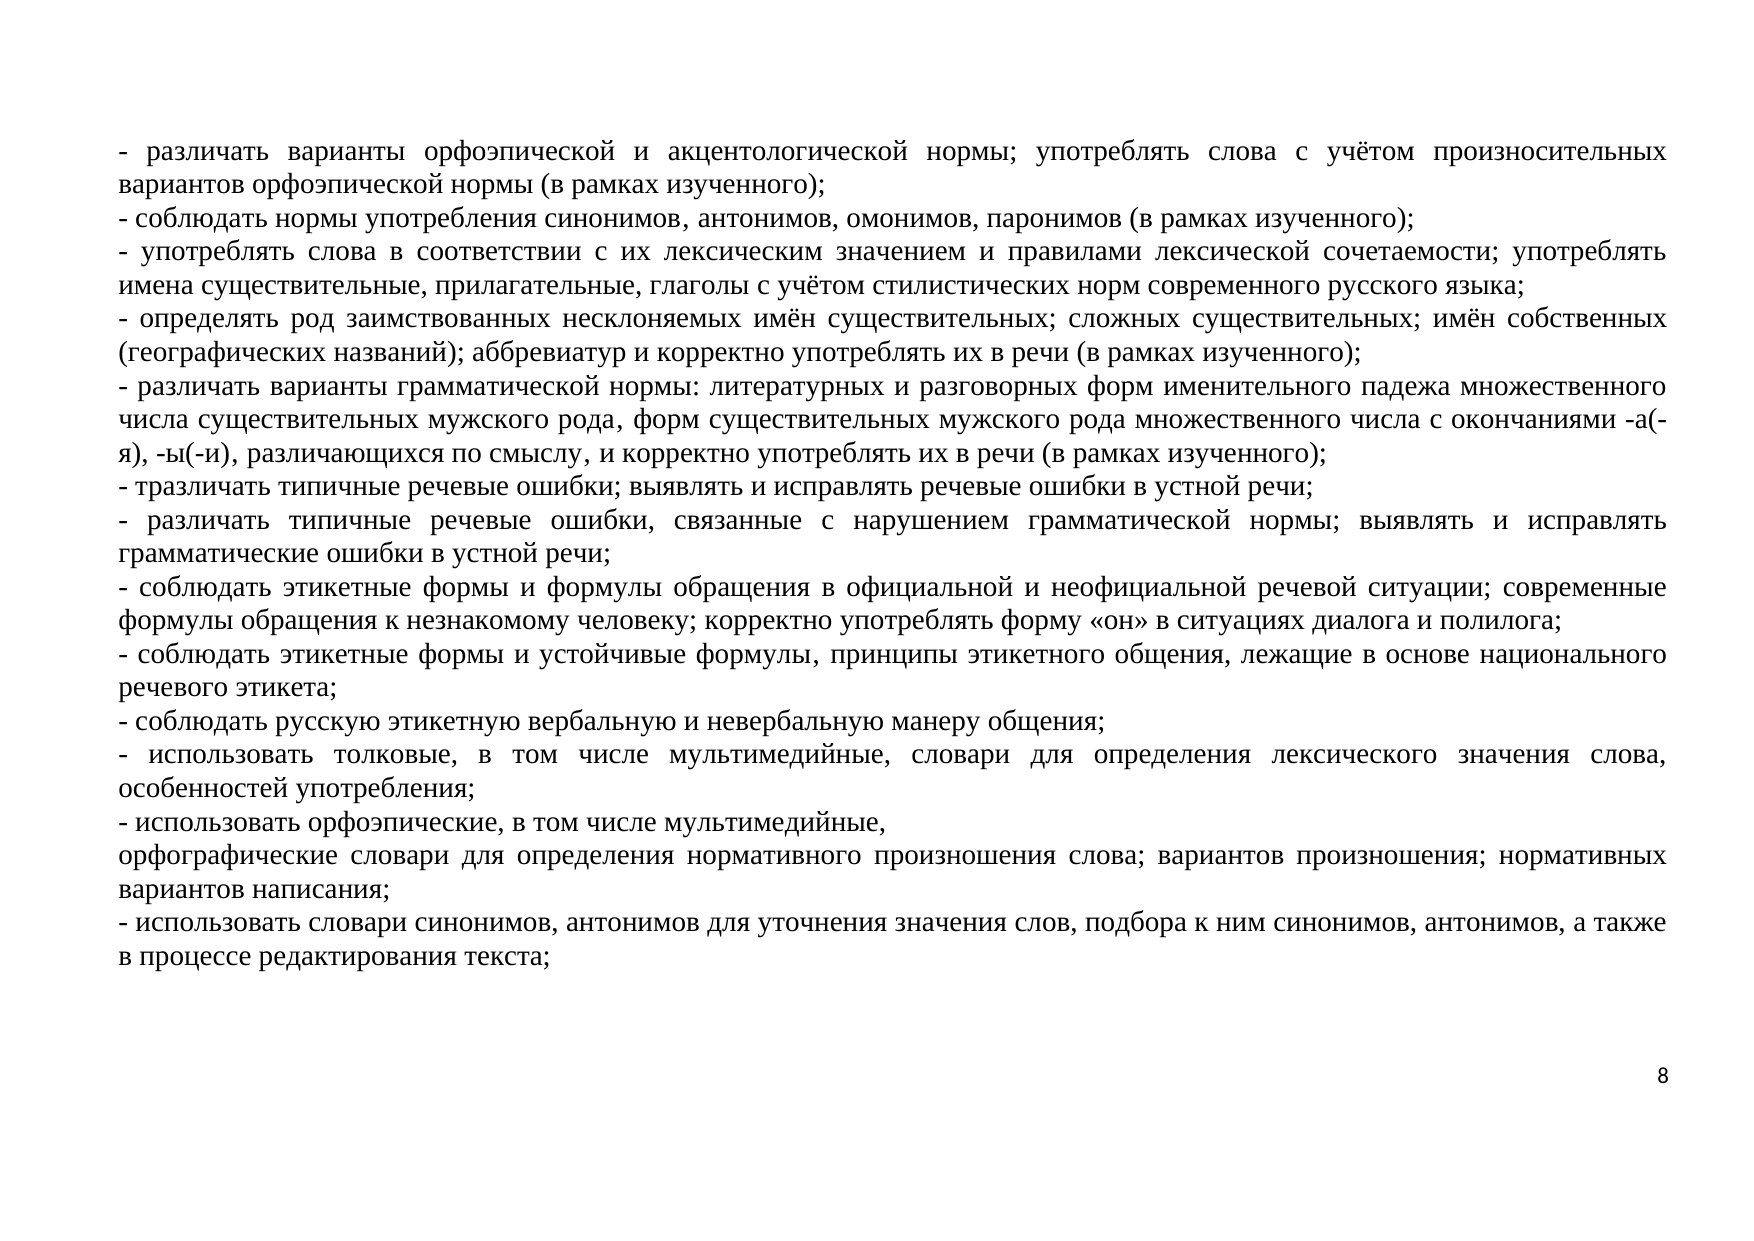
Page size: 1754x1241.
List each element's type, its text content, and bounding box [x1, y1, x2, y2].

text - определять род заимствованных несклоняемых имён существительных; сложных существительных; имён собственных (географических названий); аббревиатур и корректно употреблять их в речи (в рамках изученного); [118, 301, 1668, 368]
text - употреблять слова в соответствии с их лексическим значением и правилами лексической сочетаемости; употреблять имена существительные, прилагательные, глаголы с учётом стилистических норм современного русского языка; [118, 233, 1668, 301]
text - соблюдать этикетные формы и формулы обращения в официальной и неофициальной речевой ситуации; современные формулы обращения к незнакомому человеку; корректно употреблять форму «он» в ситуациях диалога и полилога; [118, 569, 1668, 636]
text - использовать словари синонимов, антонимов для уточнения значения слов, подбора к ним синонимов, антонимов, а также в процессе редактирования текста; [118, 904, 1668, 971]
text - соблюдать нормы употребления синонимов‚ антонимов, омонимов, паронимов (в рамках изученного); [118, 200, 1668, 233]
text - тразличать типичные речевые ошибки; выявлять и исправлять речевые ошибки в устной речи; [118, 468, 1668, 502]
text - различать варианты орфоэпической и акцентологической нормы; употреблять слова с учётом произносительных вариантов орфоэпической нормы (в рамках изученного); [118, 133, 1668, 200]
text - различать варианты грамматической нормы: литературных и разговорных форм именительного падежа множественного числа существительных мужского рода‚ форм существительных мужского рода множественного числа с окончаниями -а(-я), -ы(-и)‚ различающихся по смыслу‚ и корректно употреблять их в речи (в рамках изученного); [118, 368, 1668, 468]
text - соблюдать этикетные формы и устойчивые формулы‚ принципы этикетного общения, лежащие в основе национального речевого этикета; [118, 636, 1668, 703]
text - использовать толковые, в том числе мультимедийные, словари для определения лексического значения слова, особенностей употребления; [118, 737, 1668, 804]
text - различать типичные речевые ошибки, связанные с нарушением грамматической нормы; выявлять и исправлять грамматические ошибки в устной речи; [118, 502, 1668, 569]
text - соблюдать русскую этикетную вербальную и невербальную манеру общения; [118, 703, 1668, 737]
text - использовать орфоэпические, в том числе мультимедийные, [118, 804, 1668, 837]
text орфографические словари для определения нормативного произношения слова; вариантов произношения; нормативных вариантов написания; [118, 837, 1668, 904]
